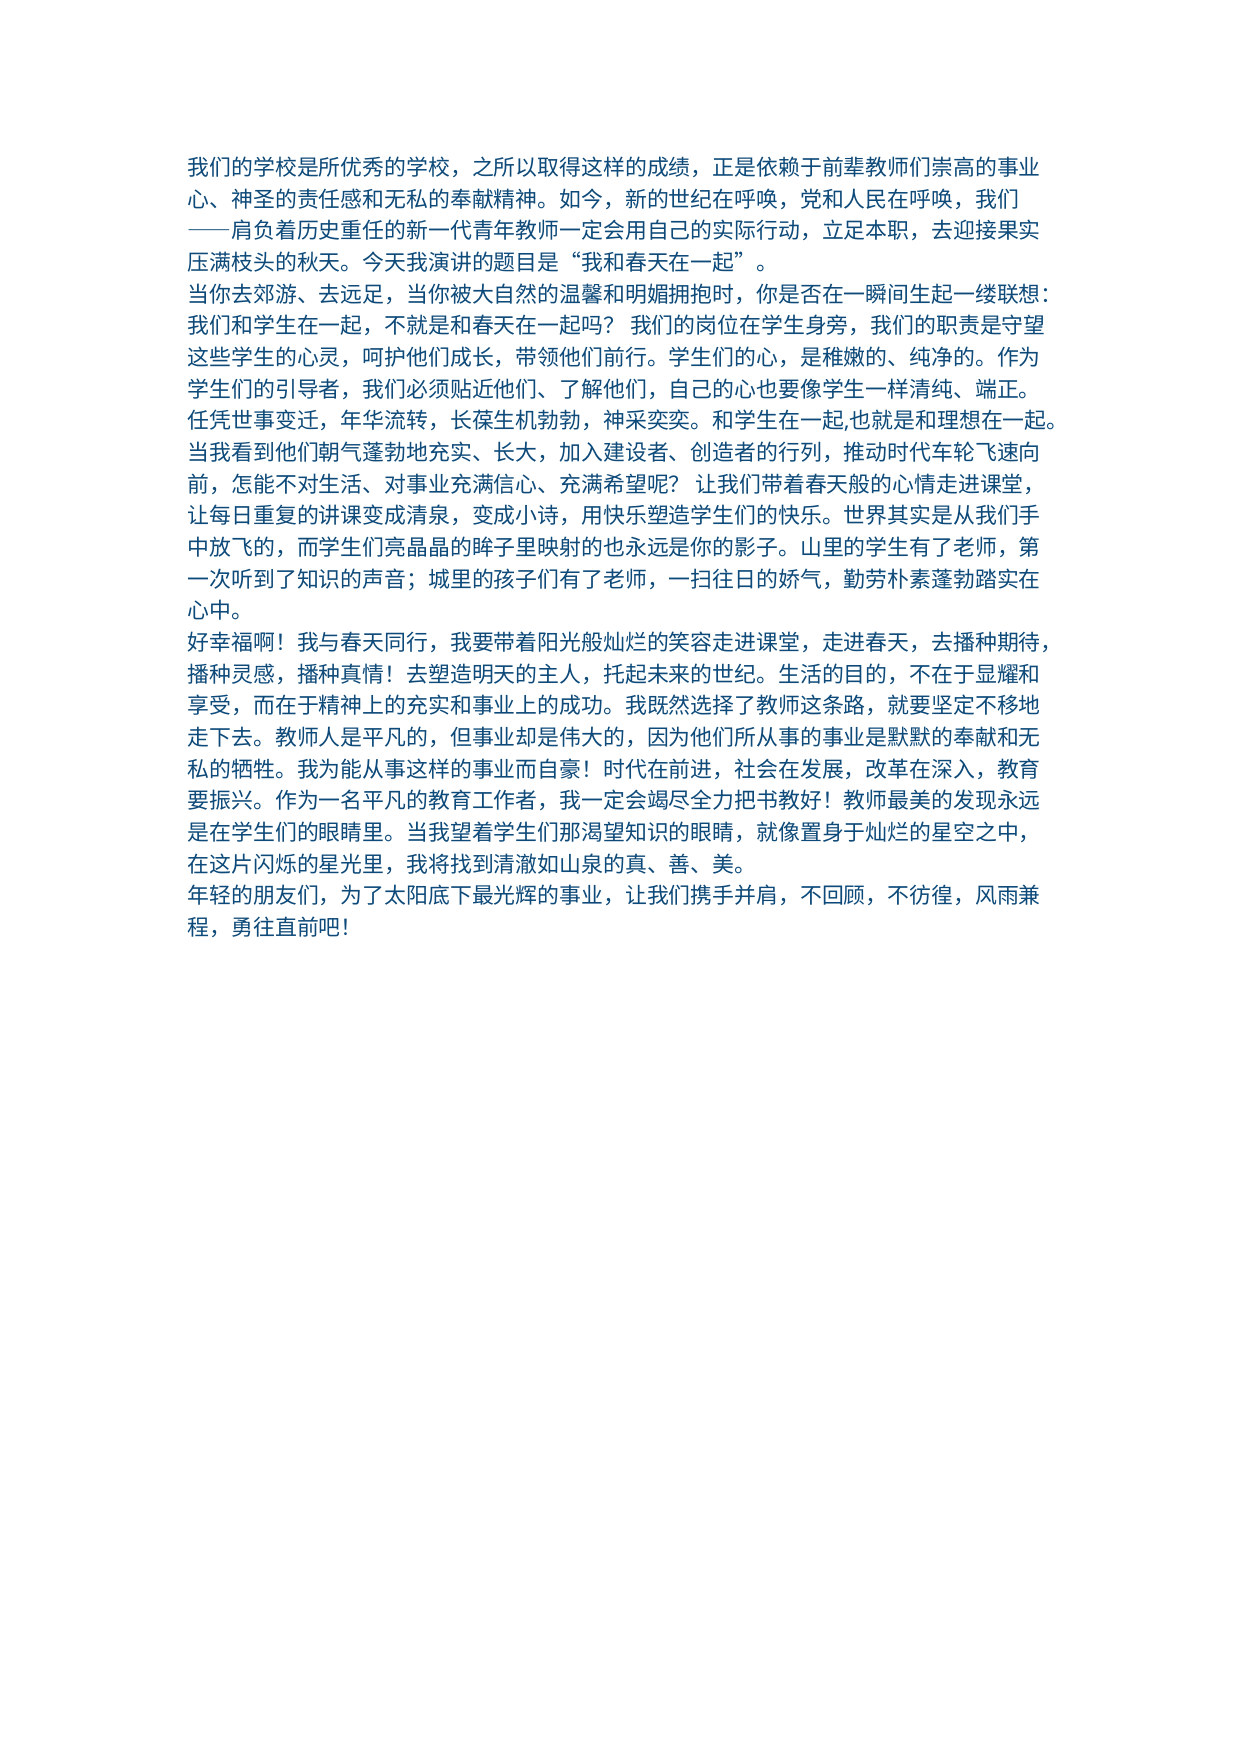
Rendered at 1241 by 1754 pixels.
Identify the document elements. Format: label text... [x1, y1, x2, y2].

text 我们的学校是所优秀的学校，之所以取得这样的成绩，正是依赖于前辈教师们崇高的事业心、神圣的责任感和无私的奉献精神。如今，新的世纪在呼唤，党和人民在呼唤，我们——肩负着历史重任的新一代青年教师一定会用自己的实际行动，立足本职，去迎接果实压满枝头的秋天。今天我演讲的题目是“我和春天在一起”。 当你去郊游、去远足，当你被大自然的温馨和明媚拥抱时，你是否在一瞬间生起一缕联想：我们和学生在一起，不就是和春天在一起吗？ 我们的岗位在学生身旁，我们的职责是守望这些学生的心灵，呵护他们成长，带领他们前行。学生们的心，是稚嫩的、纯净的。作为学生们的引导者，我们必须贴近他们、了解他们，自己的心也要像学生一样清纯、端正。任凭世事变迁，年华流转，长葆生机勃勃，神采奕奕。和学生在一起,也就是和理想在一起。当我看到他们朝气蓬勃地充实、长大，加入建设者、创造者的行列，推动时代车轮飞速向前，怎能不对生活、对事业充满信心、充满希望呢？ 让我们带着春天般的心情走进课堂，让每日重复的讲课变成清泉，变成小诗，用快乐塑造学生们的快乐。世界其实是从我们手中放飞的，而学生们亮晶晶的眸子里映射的也永远是你的影子。山里的学生有了老师，第一次听到了知识的声音；城里的孩子们有了老师，一扫往日的娇气，勤劳朴素蓬勃踏实在心中。 好幸福啊！我与春天同行，我要带着阳光般灿烂的笑容走进课堂，走进春天，去播种期待，播种灵感，播种真情！去塑造明天的主人，托起未来的世纪。生活的目的，不在于显耀和享受，而在于精神上的充实和事业上的成功。我既然选择了教师这条路，就要坚定不移地走下去。教师人是平凡的，但事业却是伟大的，因为他们所从事的事业是默默的奉献和无私的牺牲。我为能从事这样的事业而自豪！时代在前进，社会在发展，改革在深入，教育要振兴。作为一名平凡的教育工作者，我一定会竭尽全力把书教好！教师最美的发现永远是在学生们的眼睛里。当我望着学生们那渴望知识的眼睛，就像置身于灿烂的星空之中，在这片闪烁的星光里，我将找到清澈如山泉的真、善、美。 年轻的朋友们，为了太阳底下最光辉的事业，让我们携手并肩，不回顾，不彷徨，风雨兼程，勇往直前吧！ [187, 150, 1053, 942]
